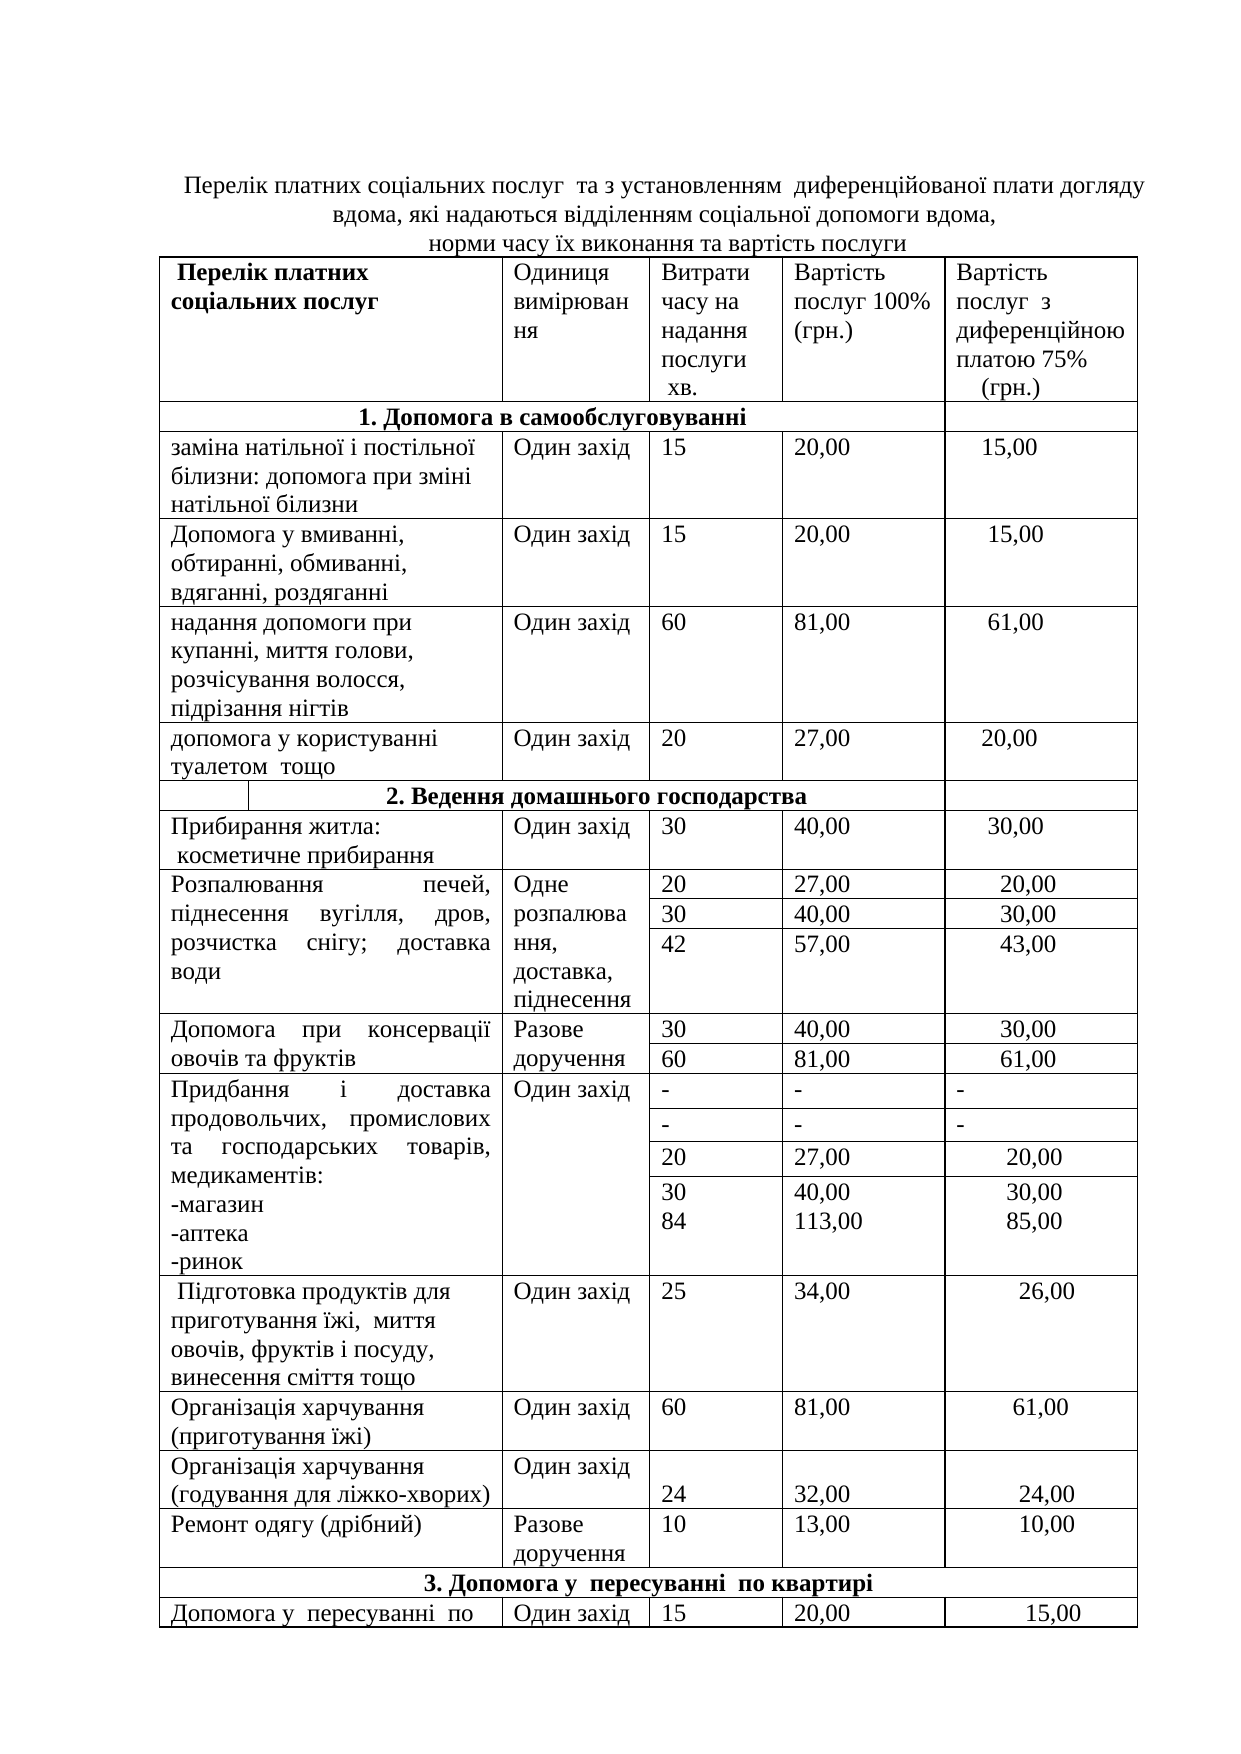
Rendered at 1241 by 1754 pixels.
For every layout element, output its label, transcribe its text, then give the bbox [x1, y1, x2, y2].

table_header Вартість послуг з диференційною платою 75% (грн.) [946, 258, 1137, 401]
table_cell 20,00 [783, 432, 944, 518]
table_cell Придбання і доставка продовольчих, промислових та господарських товарів, медикаментів: -магазин -аптека -ринок [160, 1074, 502, 1275]
table_cell 32,00 [783, 1451, 944, 1508]
table_cell Один захід [503, 519, 649, 606]
table_cell [160, 781, 248, 810]
table_cell Підготовка продуктів для приготування їжі, миття овочів, фруктів і посуду, винесення сміття тощо [160, 1276, 502, 1391]
table_cell 24,00 [946, 1451, 1137, 1508]
table_cell Організація харчування (приготування їжі) [160, 1392, 502, 1450]
table_cell 81,00 [783, 1044, 944, 1073]
table_cell 57,00 [783, 929, 944, 1013]
table_header Витрати часу на надання послуги хв. [650, 258, 782, 401]
table_cell 15 [650, 432, 782, 518]
table_cell 27,00 [783, 723, 944, 780]
table_cell 20,00 [783, 519, 944, 606]
table_cell - [783, 1074, 944, 1108]
table_cell Один захід [503, 1074, 649, 1275]
table_cell Одне розпалювання, доставка, піднесення [503, 870, 649, 1013]
table_cell 81,00 [783, 1392, 944, 1450]
table_cell 25 [650, 1276, 782, 1391]
table_cell Один захід [503, 432, 649, 518]
table_cell 40,00 [783, 899, 944, 928]
table_cell Разове доручення [503, 1509, 649, 1567]
table_cell Один захід [503, 1451, 649, 1508]
table_cell Один захід [503, 1598, 649, 1626]
table_cell 24 [650, 1451, 782, 1508]
table_cell - [783, 1109, 944, 1141]
table_cell 81,00 [783, 607, 944, 722]
table_cell 20,00 [783, 1598, 944, 1626]
table_cell 20,00 [946, 870, 1137, 898]
table_cell 26,00 [946, 1276, 1137, 1391]
table_cell 61,00 [946, 1044, 1137, 1073]
table_cell 15 [650, 1598, 782, 1626]
table_cell 40,00 [783, 1014, 944, 1043]
table_cell Прибирання житла: косметичне прибирання [160, 811, 502, 868]
table_cell 15 [650, 519, 782, 606]
table_cell надання допомоги при купанні, миття голови, розчісування волосся, підрізання нігтів [160, 607, 502, 722]
table_cell 34,00 [783, 1276, 944, 1391]
table_cell Організація харчування (годування для ліжко-хворих) [160, 1451, 502, 1508]
table_cell Один захід [503, 607, 649, 722]
table_cell 30 [650, 811, 782, 868]
table_cell Один захід [503, 723, 649, 780]
text норми часу їх виконання та вартість послуги [177, 228, 1152, 256]
table_cell 60 [650, 1044, 782, 1073]
table_cell допомога у користуванні туалетом тощо [160, 723, 502, 780]
table_cell 10,00 [946, 1509, 1137, 1567]
table_cell 43,00 [946, 929, 1137, 1013]
table_cell - [946, 1109, 1137, 1141]
table_cell 30 [650, 1014, 782, 1043]
table_cell 20 [650, 723, 782, 780]
table_cell - [650, 1109, 782, 1141]
table_cell Один захід [503, 811, 649, 868]
table_header Вартість послуг 100% (грн.) [783, 258, 944, 401]
table_cell 60 [650, 607, 782, 722]
table_cell 61,00 [946, 607, 1137, 722]
table_cell Допомога у вмиванні, обтиранні, обмиванні, вдяганні, роздяганні [160, 519, 502, 606]
table_cell 20 [650, 1142, 782, 1176]
table_cell 3. Допомога у пересуванні по квартирі [160, 1568, 1137, 1597]
table_cell 30,00 85,00 [946, 1177, 1137, 1275]
table_cell 60 [650, 1392, 782, 1450]
table_cell 30,00 [946, 1014, 1137, 1043]
table_cell [946, 781, 1137, 810]
table_cell 20 [650, 870, 782, 898]
table_cell Разове доручення [503, 1014, 649, 1073]
table_cell Розпалювання печей, піднесення вугілля, дров, розчистка снігу; доставка води [160, 870, 502, 1013]
table_cell 10 [650, 1509, 782, 1567]
table_cell 20,00 [946, 723, 1137, 780]
table_cell 15,00 [946, 519, 1137, 606]
table_cell Один захід [503, 1392, 649, 1450]
table_header Одиниця вимірювання [503, 258, 649, 401]
table_cell 40,00 113,00 [783, 1177, 944, 1275]
table_cell заміна натільної і постільної білизни: допомога при зміні натільної білизни [160, 432, 502, 518]
table_cell 15,00 [946, 432, 1137, 518]
table_cell 30,00 [946, 811, 1137, 868]
table_cell 20,00 [946, 1142, 1137, 1176]
table_cell 15,00 [946, 1598, 1137, 1626]
table_cell 61,00 [946, 1392, 1137, 1450]
table_cell - [650, 1074, 782, 1108]
table_cell 1. Допомога в самообслуговуванні [160, 402, 944, 431]
table_cell 30,00 [946, 899, 1137, 928]
table_cell 42 [650, 929, 782, 1013]
table_cell Допомога при консервації овочів та фруктів [160, 1014, 502, 1073]
table_cell 27,00 [783, 870, 944, 898]
table_cell 27,00 [783, 1142, 944, 1176]
table_cell [946, 402, 1137, 431]
text Перелік платних соціальних послуг та з установленням диференційованої плати догляду вдома, які надаються відділенням соціальної допомоги вдома, [177, 170, 1152, 228]
table_cell 30 [650, 899, 782, 928]
table_cell 13,00 [783, 1509, 944, 1567]
table_cell 2. Ведення домашнього господарства [249, 781, 944, 810]
table_header Перелік платних соціальних послуг [160, 258, 502, 401]
table_cell Один захід [503, 1276, 649, 1391]
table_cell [160, 1598, 502, 1626]
table_cell 30 84 [650, 1177, 782, 1275]
table_cell Ремонт одягу (дрібний) [160, 1509, 502, 1567]
table_cell 40,00 [783, 811, 944, 868]
table_cell - [946, 1074, 1137, 1108]
